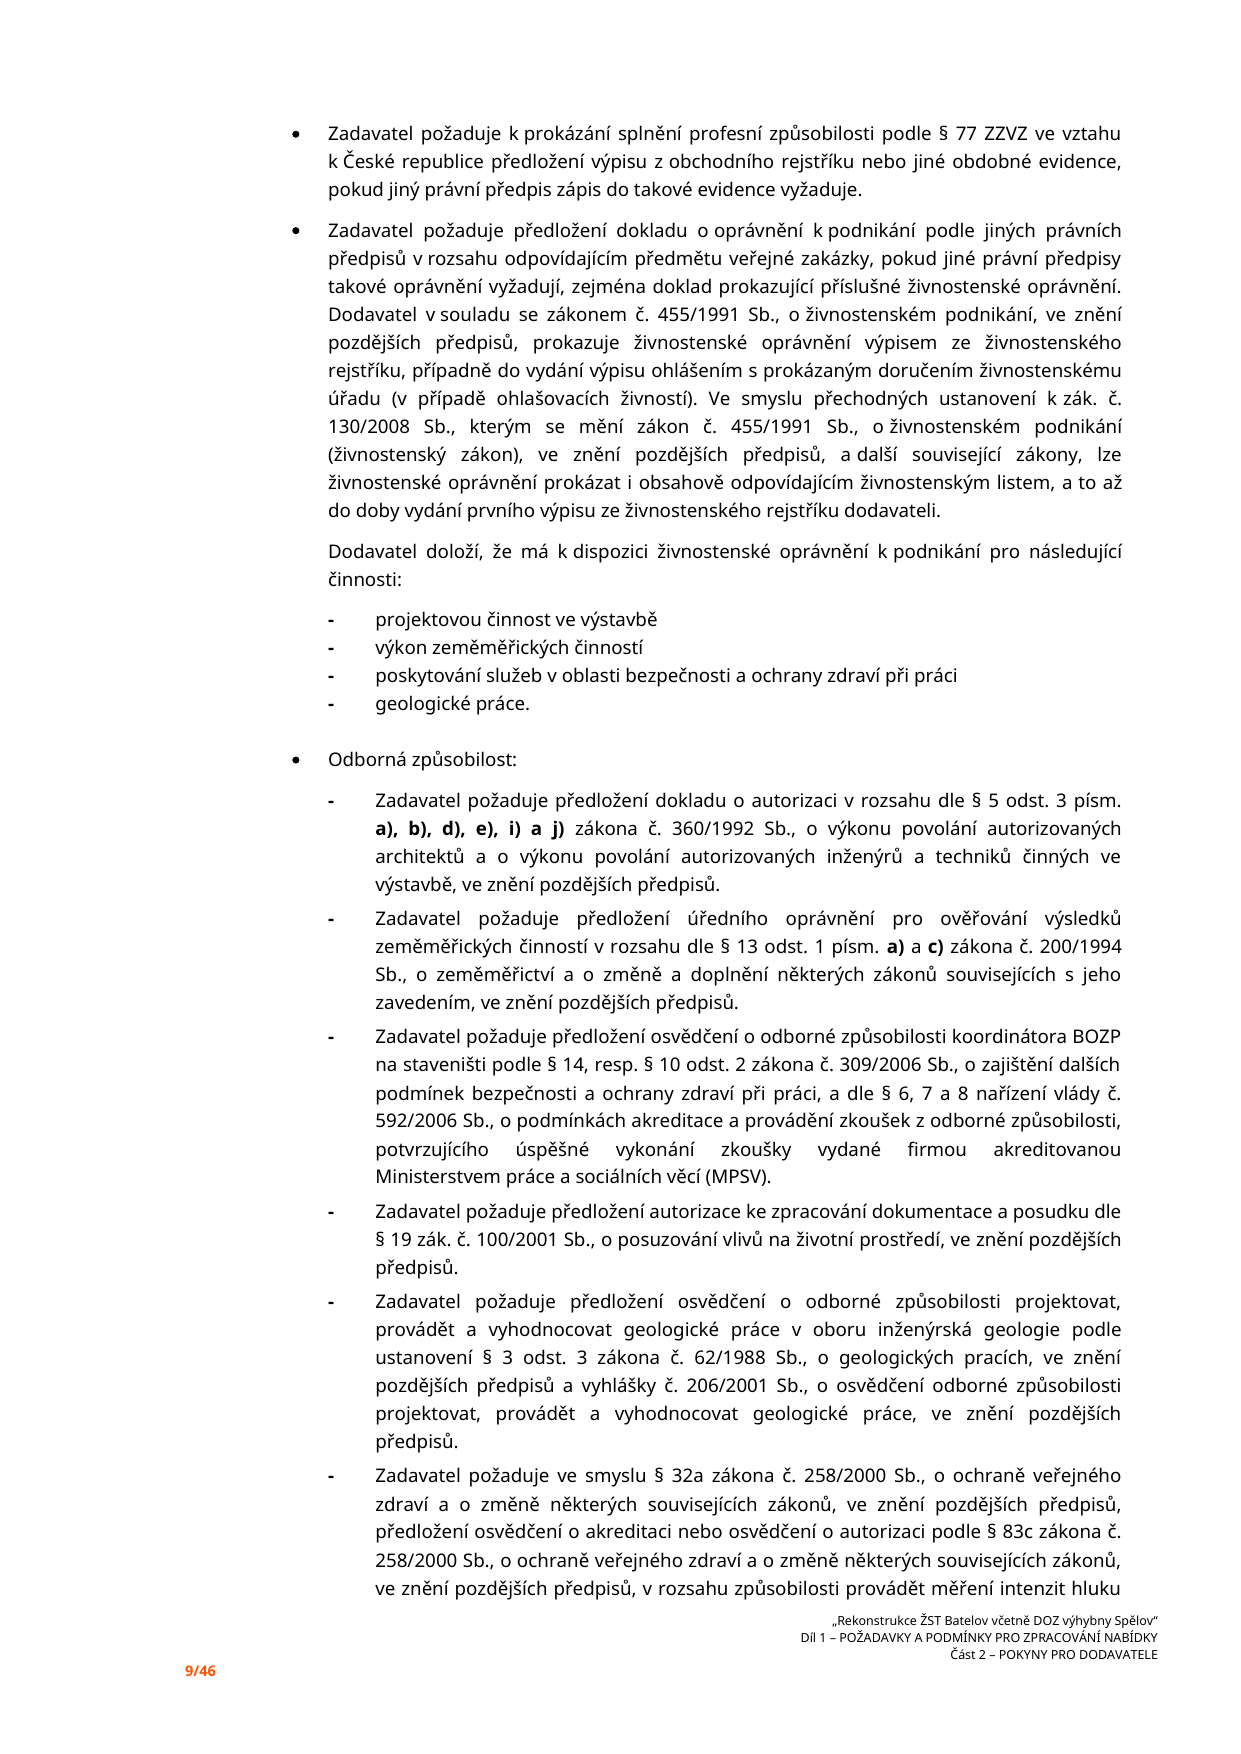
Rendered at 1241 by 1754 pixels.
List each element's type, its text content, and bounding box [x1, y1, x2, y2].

text Zadavatel požaduje předložení dokladu o autorizaci v rozsahu dle § 5 odst. 3 písm. a), b), d), e), i) a j) zákona č. 360/1992 Sb., o výkonu povolání autorizovaných architektů a o výkonu povolání autorizovaných inženýrů a techniků činných ve výstavbě, ve znění pozdějších předpisů. [328, 787, 1122, 897]
text Zadavatel požaduje předložení úředního oprávnění pro ověřování výsledků zeměměřických činností v rozsahu dle § 13 odst. 1 písm. a) a c) zákona č. 200/1994 Sb., o zeměměřictví a o změně a doplnění některých zákonů souvisejících s jeho zavedením, ve znění pozdějších předpisů. [328, 905, 1122, 1015]
text Zadavatel požaduje předložení dokladu o oprávnění k podnikání podle jiných právních předpisů v rozsahu odpovídajícím předmětu veřejné zakázky, pokud jiné právní předpisy takové oprávnění vyžadují, zejména doklad prokazující příslušné živnostenské oprávnění. Dodavatel v souladu se zákonem č. 455/1991 Sb., o živnostenském podnikání, ve znění pozdějších předpisů, prokazuje živnostenské oprávnění výpisem ze živnostenského rejstříku, případně do vydání výpisu ohlášením s prokázaným doručením živnostenskému úřadu (v případě ohlašovacích živností). Ve smyslu přechodných ustanovení k zák. č. 130/2008 Sb., kterým se mění zákon č. 455/1991 Sb., o živnostenském podnikání (živnostenský zákon), ve znění pozdějších předpisů, a další související zákony, lze živnostenské oprávnění prokázat i obsahově odpovídajícím živnostenským listem, a to až do doby vydání prvního výpisu ze živnostenského rejstříku dodavateli. [292, 217, 1122, 523]
text Dodavatel doloží, že má k dispozici živnostenské oprávnění k podnikání pro následující činnosti: [328, 538, 1122, 591]
text Zadavatel požaduje předložení osvědčení o odborné způsobilosti projektovat, provádět a vyhodnocovat geologické práce v oboru inženýrská geologie podle ustanovení § 3 odst. 3 zákona č. 62/1988 Sb., o geologických pracích, ve znění pozdějších předpisů a vyhlášky č. 206/2001 Sb., o osvědčení odborné způsobilosti projektovat, provádět a vyhodnocovat geologické práce, ve znění pozdějších předpisů. [328, 1288, 1122, 1454]
text výkon zeměměřických činností [328, 634, 1122, 660]
text projektovou činnost ve výstavbě [328, 606, 1122, 632]
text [328, 1463, 1122, 1600]
text geologické práce. [328, 691, 1122, 716]
text Zadavatel požaduje k prokázání splnění profesní způsobilosti podle § 77 ZZVZ ve vztahu k České republice předložení výpisu z obchodního rejstříku nebo jiné obdobné evidence, pokud jiný právní předpis zápis do takové evidence vyžaduje. [292, 121, 1122, 202]
text poskytování služeb v oblasti bezpečnosti a ochrany zdraví při práci [328, 662, 1122, 688]
text Zadavatel požaduje předložení osvědčení o odborné způsobilosti koordinátora BOZP na staveništi podle § 14, resp. § 10 odst. 2 zákona č. 309/2006 Sb., o zajištění dalších podmínek bezpečnosti a ochrany zdraví při práci, a dle § 6, 7 a 8 nařízení vlády č. 592/2006 Sb., o podmínkách akreditace a provádění zkoušek z odborné způsobilosti, potvrzujícího úspěšné vykonání zkoušky vydané firmou akreditovanou Ministerstvem práce a sociálních věcí (MPSV). [328, 1024, 1122, 1189]
text Zadavatel požaduje předložení autorizace ke zpracování dokumentace a posudku dle § 19 zák. č. 100/2001 Sb., o posuzování vlivů na životní prostředí, ve znění pozdějších předpisů. [328, 1198, 1122, 1280]
text Odborná způsobilost: [292, 747, 1122, 772]
